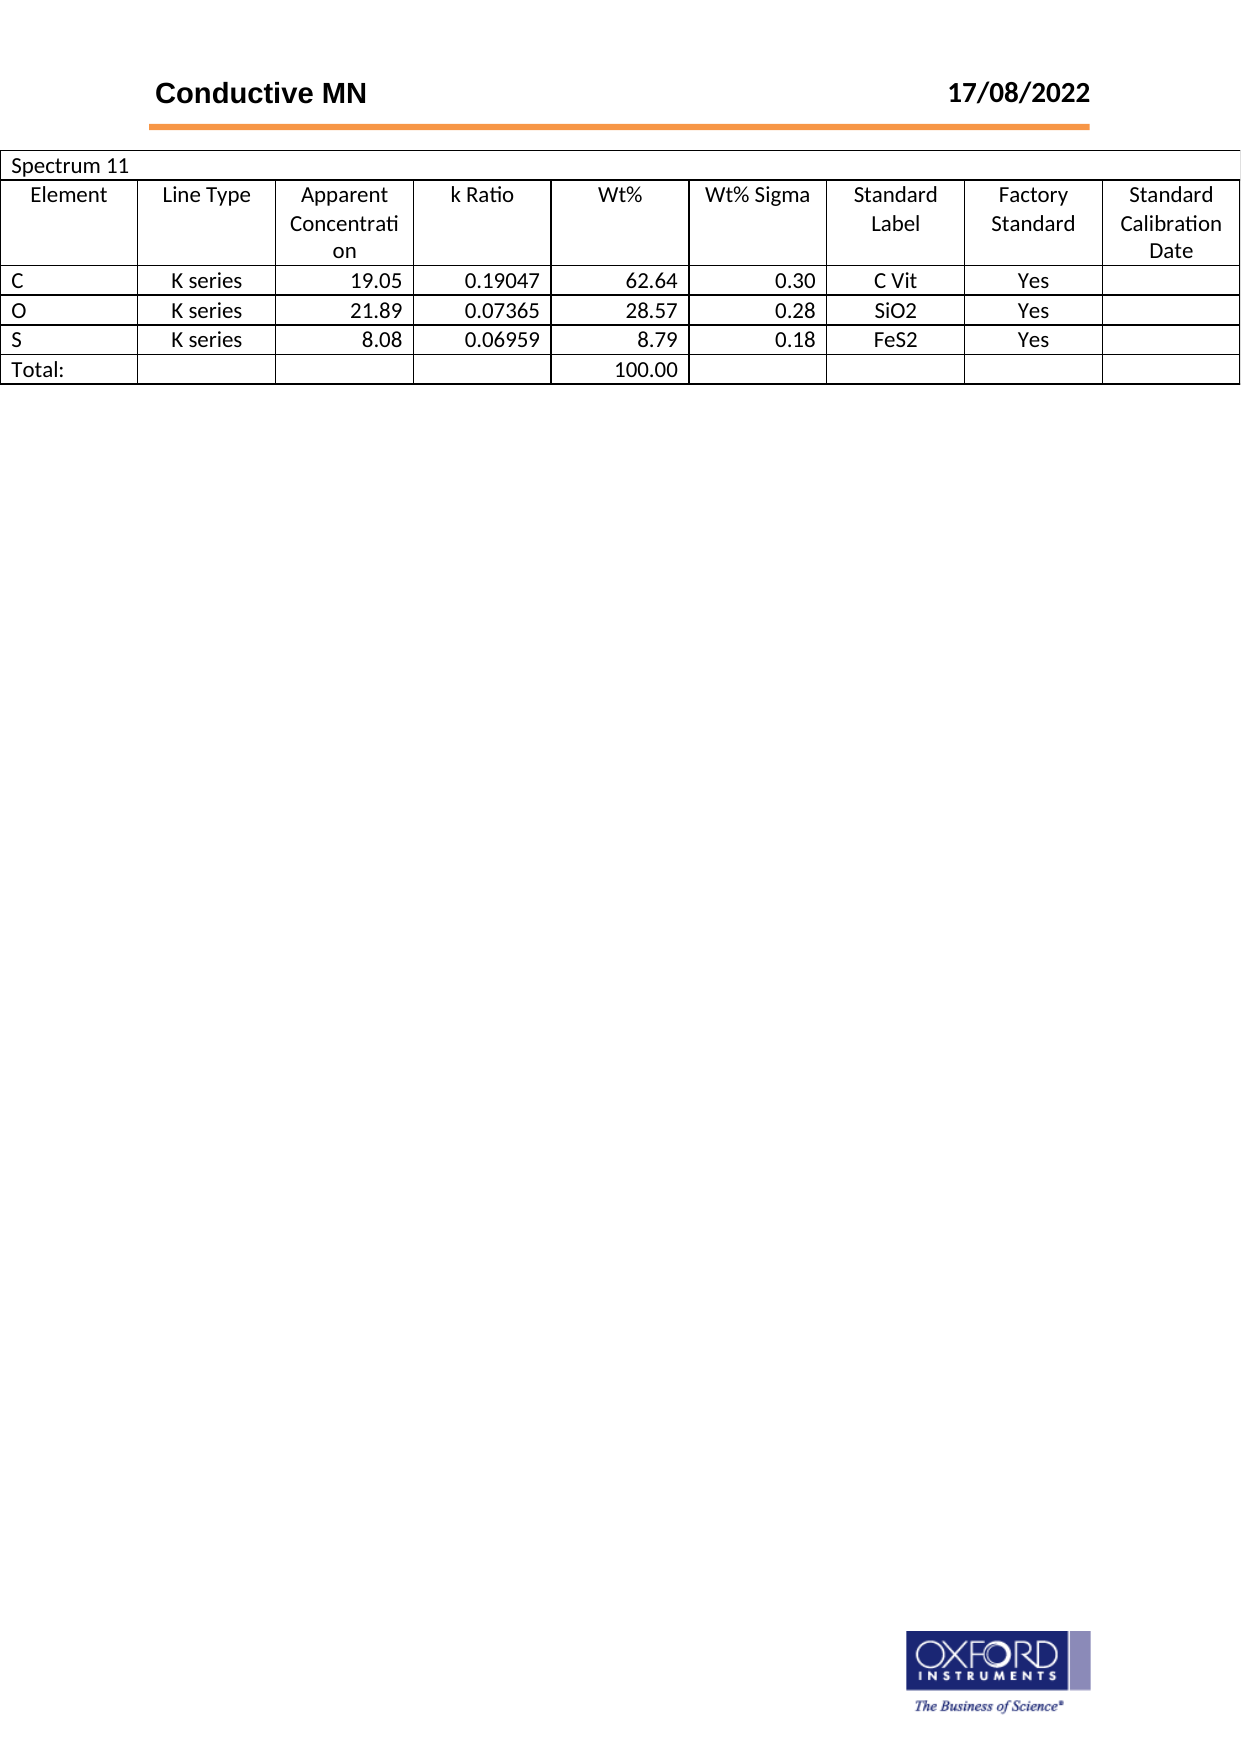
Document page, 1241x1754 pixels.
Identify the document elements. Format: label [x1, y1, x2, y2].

picture [906, 1631, 1091, 1716]
